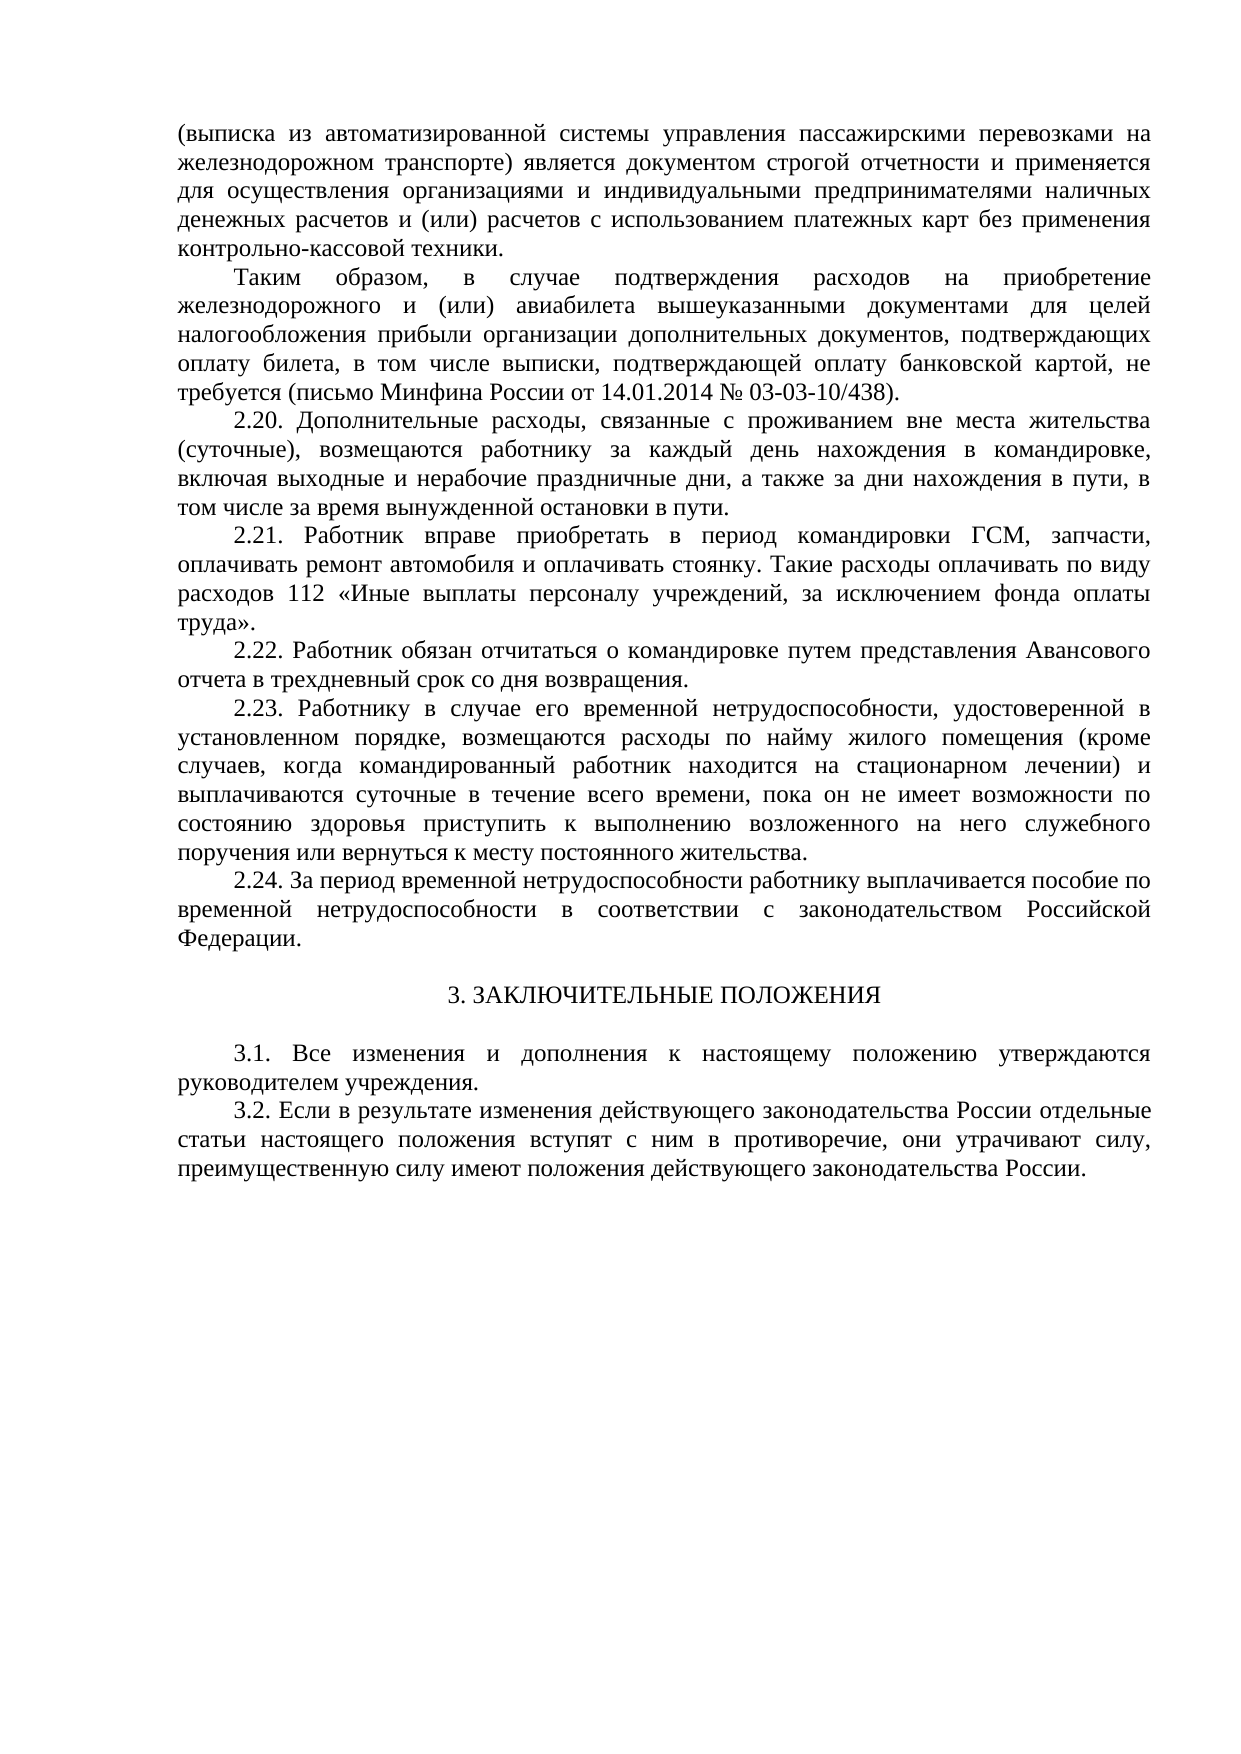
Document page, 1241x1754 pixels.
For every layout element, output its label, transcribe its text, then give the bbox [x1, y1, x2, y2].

text 3. ЗАКЛЮЧИТЕЛЬНЫЕ ПОЛОЖЕНИЯ [177, 981, 1152, 1009]
text 3.1. Все изменения и дополнения к настоящему положению утверждаются руководителем учреждения. [177, 1038, 1152, 1096]
text 2.24. За период временной нетрудоспособности работнику выплачивается пособие по временной нетрудоспособности в соответствии с законодательством Российской Федерации. [177, 866, 1152, 952]
text 2.22. Работник обязан отчитаться о командировке путем представления Авансового отчета в трехдневный срок со дня возвращения. [177, 636, 1152, 693]
text 2.20. Дополнительные расходы, связанные с проживанием вне места жительства (суточные), возмещаются работнику за каждый день нахождения в командировке, включая выходные и нерабочие праздничные дни, а также за дни нахождения в пути, в том числе за время вынужденной остановки в пути. [177, 406, 1152, 521]
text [177, 118, 1152, 262]
text Таким образом, в случае подтверждения расходов на приобретение железнодорожного и (или) авиабилета вышеуказанными документами для целей налогообложения прибыли организации дополнительных документов, подтверждающих оплату билета, в том числе выписки, подтверждающей оплату банковской картой, не требуется (письмо Минфина России от 14.01.2014 № 03-03-10/438). [177, 262, 1152, 406]
text 2.23. Работнику в случае его временной нетрудоспособности, удостоверенной в установленном порядке, возмещаются расходы по найму жилого помещения (кроме случаев, когда командированный работник находится на стационарном лечении) и выплачиваются суточные в течение всего времени, пока он не имеет возможности по состоянию здоровья приступить к выполнению возложенного на него служебного поручения или вернуться к месту постоянного жительства. [177, 693, 1152, 866]
text 3.2. Если в результате изменения действующего законодательства России отдельные статьи настоящего положения вступят с ним в противоречие, они утрачивают силу, преимущественную силу имеют положения действующего законодательства России. [177, 1096, 1152, 1182]
text 2.21. Работник вправе приобретать в период командировки ГСМ, запчасти, оплачивать ремонт автомобиля и оплачивать стоянку. Такие расходы оплачивать по виду расходов 112 «Иные выплаты персоналу учреждений, за исключением фонда оплаты труда». [177, 521, 1152, 636]
